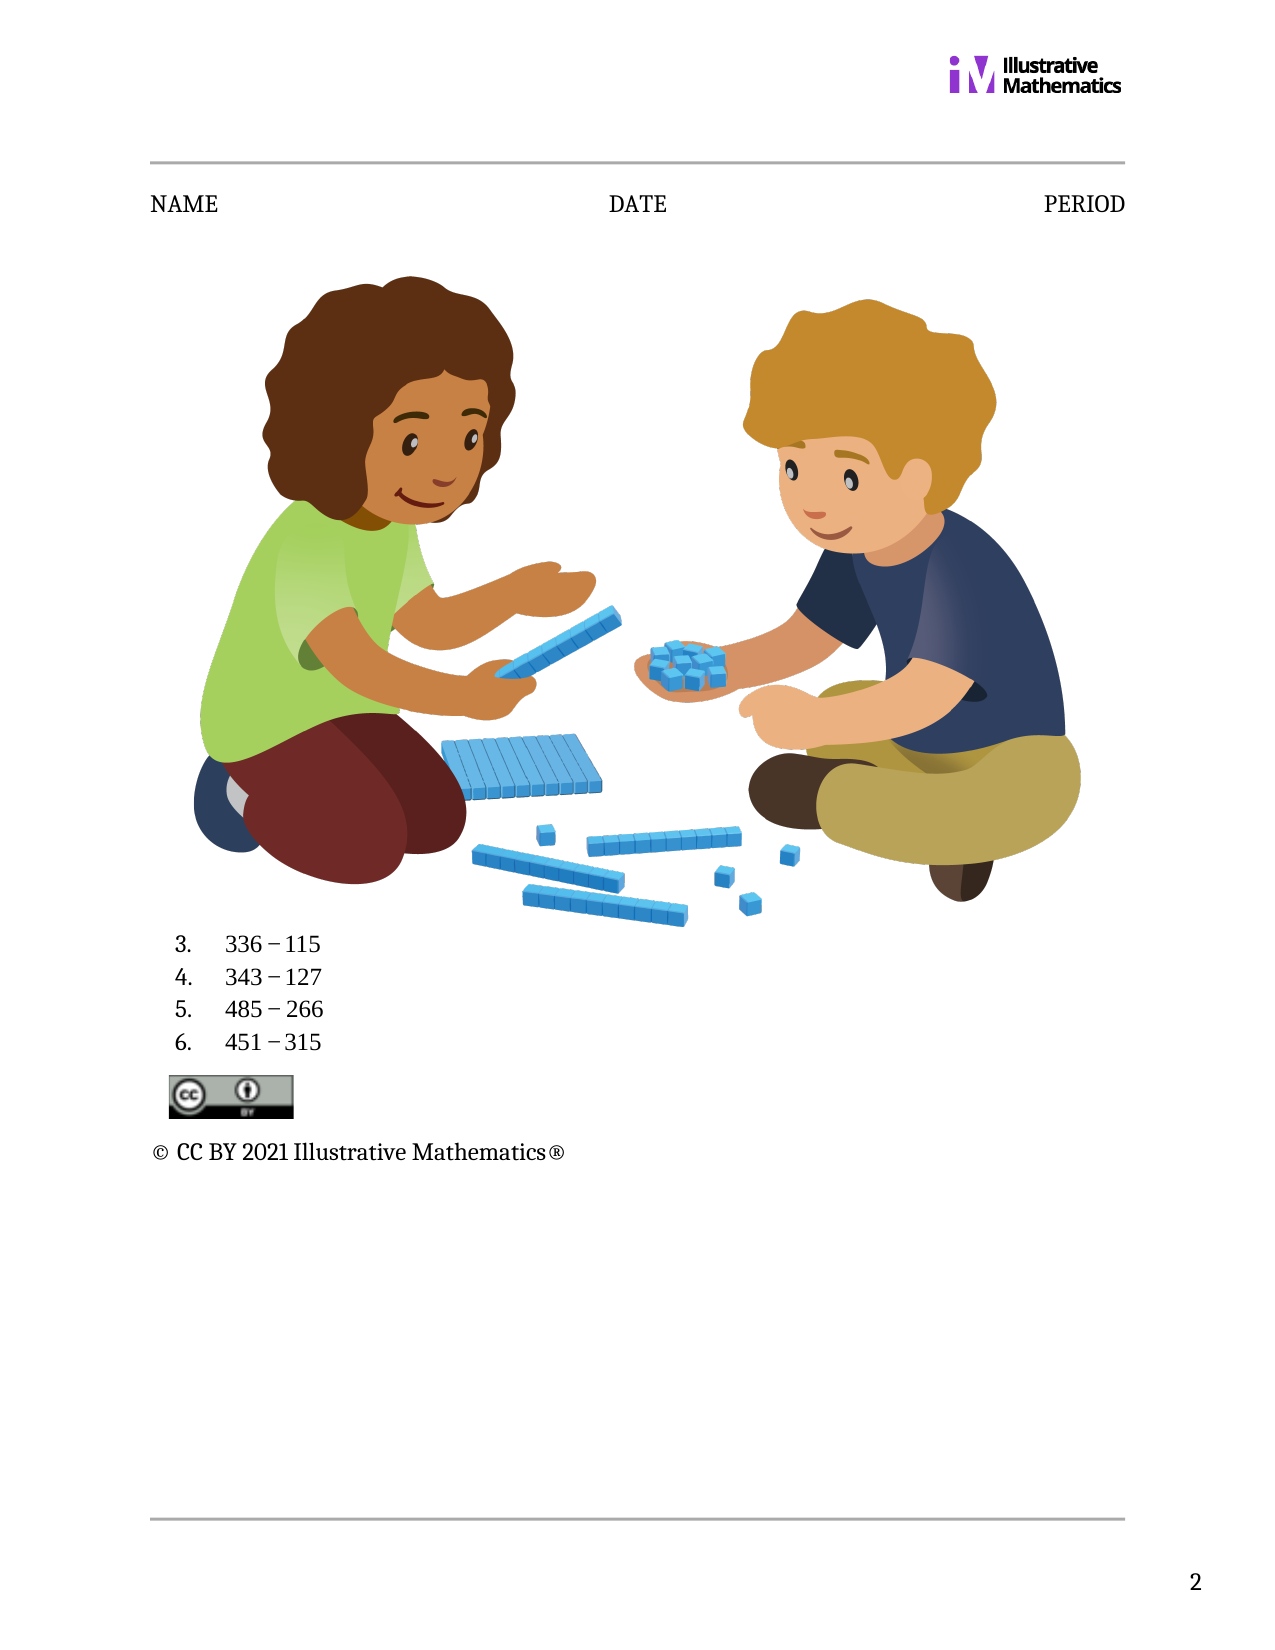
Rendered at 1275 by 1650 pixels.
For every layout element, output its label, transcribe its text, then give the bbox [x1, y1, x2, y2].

picture [949, 55, 1121, 93]
picture [193, 276, 1081, 927]
text © CC BY 2021 Illustrative Mathematics® [150, 1138, 1125, 1166]
picture [168, 1075, 294, 1119]
